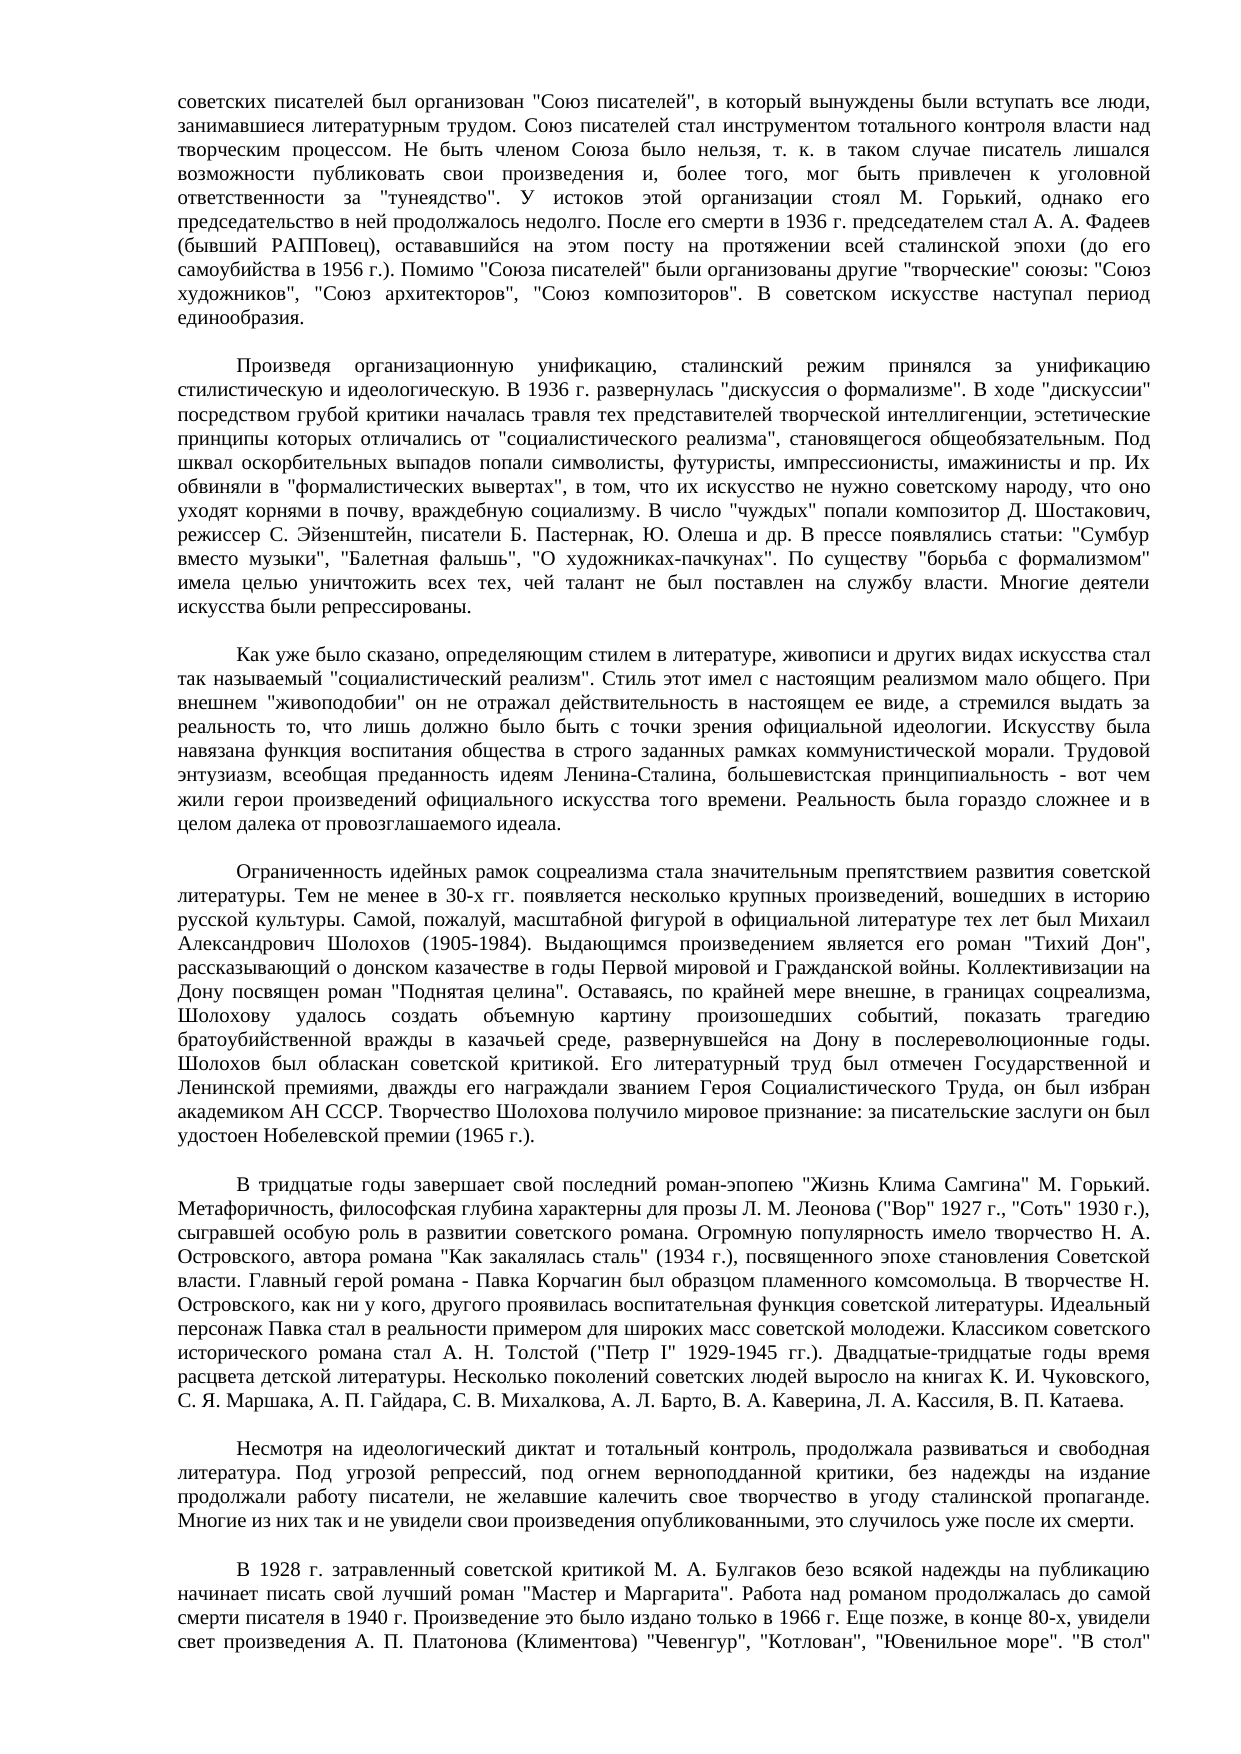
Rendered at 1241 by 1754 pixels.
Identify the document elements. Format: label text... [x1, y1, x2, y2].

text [177, 1556, 1152, 1653]
text Произведя организационную унификацию, сталинский режим принялся за унификацию стилистическую и идеологическую. В 1936 г. развернулась "дискуссия о формализме". В ходе "дискуссии" посредством грубой критики началась травля тех представителей творческой интеллигенции, эстетические принципы которых отличались от "социалистического реализма", становящегося общеобязательным. Под шквал оскорбительных выпадов попали символисты, футуристы, импрессионисты, имажинисты и пр. Их обвиняли в "формалистических вывертах", в том, что их искусство не нужно советскому народу, что оно уходят корнями в почву, враждебную социализму. В число "чуждых" попали композитор Д. Шостакович, режиссер С. Эйзенштейн, писатели Б. Пастернак, Ю. Олеша и др. В прессе появлялись статьи: "Сумбур вместо музыки", "Балетная фальшь", "О художниках-пачкунах". По существу "борьба с формализмом" имела целью уничтожить всех тех, чей талант не был поставлен на службу власти. Многие деятели искусства были репрессированы. [177, 353, 1152, 618]
text В тридцатые годы завершает свой последний роман-эпопею "Жизнь Клима Самгина" М. Горький. Метафоричность, философская глубина характерны для прозы Л. М. Леонова ("Вор" 1927 г., "Соть" 1930 г.), сыгравшей особую роль в развитии советского романа. Огромную популярность имело творчество Н. А. Островского, автора романа "Как закалялась сталь" (1934 г.), посвященного эпохе становления Советской власти. Главный герой романа - Павка Корчагин был образцом пламенного комсомольца. В творчестве Н. Островского, как ни у кого, другого проявилась воспитательная функция советской литературы. Идеальный персонаж Павка стал в реальности примером для широких масс советской молодежи. Классиком советского исторического романа стал А. Н. Толстой ("Петр I" 1929-1945 гг.). Двадцатые-тридцатые годы время расцвета детской литературы. Несколько поколений советских людей выросло на книгах К. И. Чуковского, С. Я. Маршака, А. П. Гайдара, С. В. Михалкова, А. Л. Барто, В. А. Каверина, Л. А. Кассиля, В. П. Катаева. [177, 1171, 1152, 1412]
text Ограниченность идейных рамок соцреализма стала значительным препятствием развития советской литературы. Тем не менее в 30-х гг. появляется несколько крупных произведений, вошедших в историю русской культуры. Самой, пожалуй, масштабной фигурой в официальной литературе тех лет был Михаил Александрович Шолохов (1905-1984). Выдающимся произведением является его роман "Тихий Дон", рассказывающий о донском казачестве в годы Первой мировой и Гражданской войны. Коллективизации на Дону посвящен роман "Поднятая целина". Оставаясь, по крайней мере внешне, в границах соцреализма, Шолохову удалось создать объемную картину произошедших событий, показать трагедию братоубийственной вражды в казачьей среде, развернувшейся на Дону в послереволюционные годы. Шолохов был обласкан советской критикой. Его литературный труд был отмечен Государственной и Ленинской премиями, дважды его награждали званием Героя Социалистического Труда, он был избран академиком АН СССР. Творчество Шолохова получило мировое признание: за писательские заслуги он был удостоен Нобелевской премии (1965 г.). [177, 859, 1152, 1147]
text Несмотря на идеологический диктат и тотальный контроль, продолжала развиваться и свободная литература. Под угрозой репрессий, под огнем верноподданной критики, без надежды на издание продолжали работу писатели, не желавшие калечить свое творчество в угоду сталинской пропаганде. Многие из них так и не увидели свои произведения опубликованными, это случилось уже после их смерти. [177, 1436, 1152, 1532]
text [177, 89, 1152, 329]
text Как уже было сказано, определяющим стилем в литературе, живописи и других видах искусства стал так называемый "социалистический реализм". Стиль этот имел с настоящим реализмом мало общего. При внешнем "живоподобии" он не отражал действительность в настоящем ее виде, а стремился выдать за реальность то, что лишь должно было быть с точки зрения официальной идеологии. Искусству была навязана функция воспитания общества в строго заданных рамках коммунистической морали. Трудовой энтузиазм, всеобщая преданность идеям Ленина-Сталина, большевистская принципиальность - вот чем жили герои произведений официального искусства того времени. Реальность была гораздо сложнее и в целом далека от провозглашаемого идеала. [177, 642, 1152, 834]
